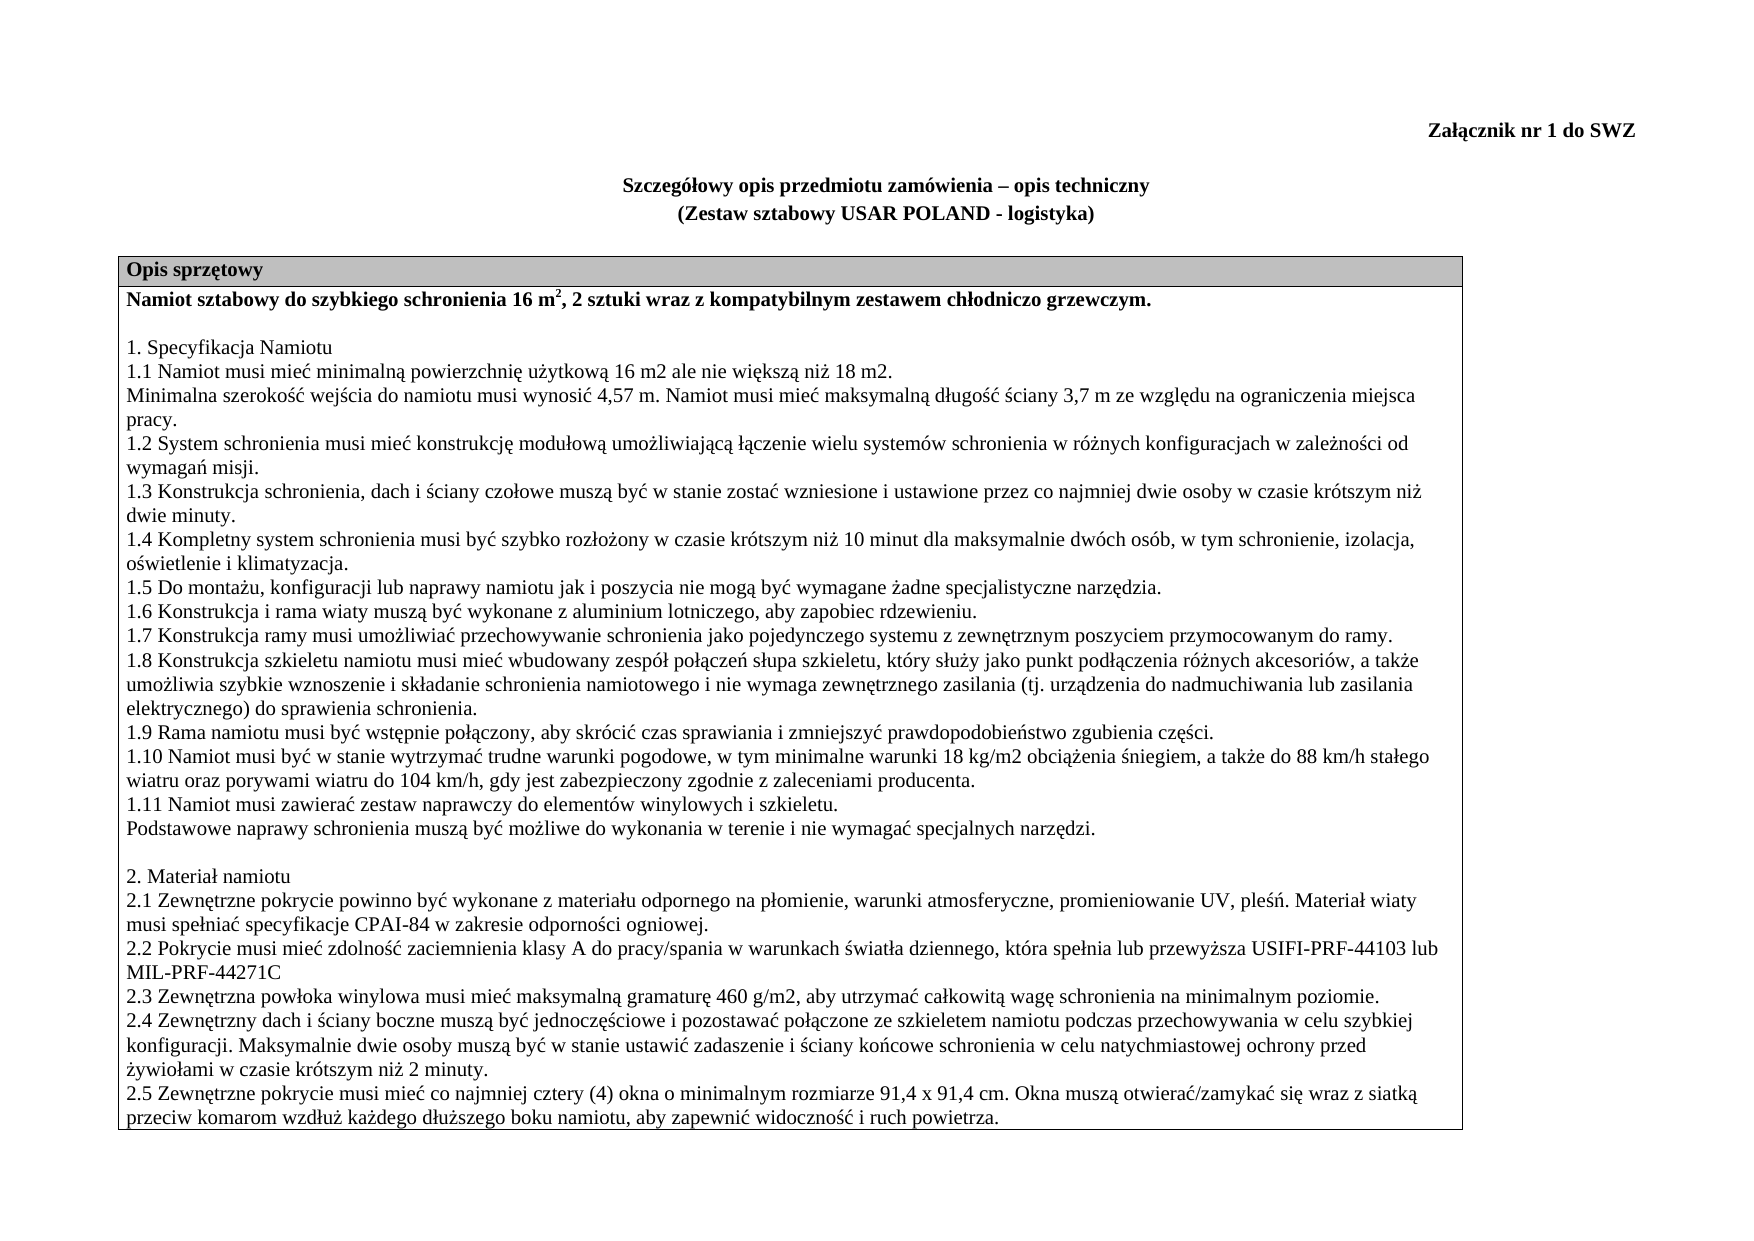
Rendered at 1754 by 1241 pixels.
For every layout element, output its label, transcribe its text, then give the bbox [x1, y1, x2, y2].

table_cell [119, 287, 1462, 1129]
text (Zestaw sztabowy USAR POLAND - logistyka) [136, 201, 1636, 225]
text Załącznik nr 1 do SWZ [136, 118, 1636, 142]
text Szczegółowy opis przedmiotu zamówienia – opis techniczny [136, 173, 1636, 197]
table_header Opis sprzętowy [119, 257, 1462, 286]
